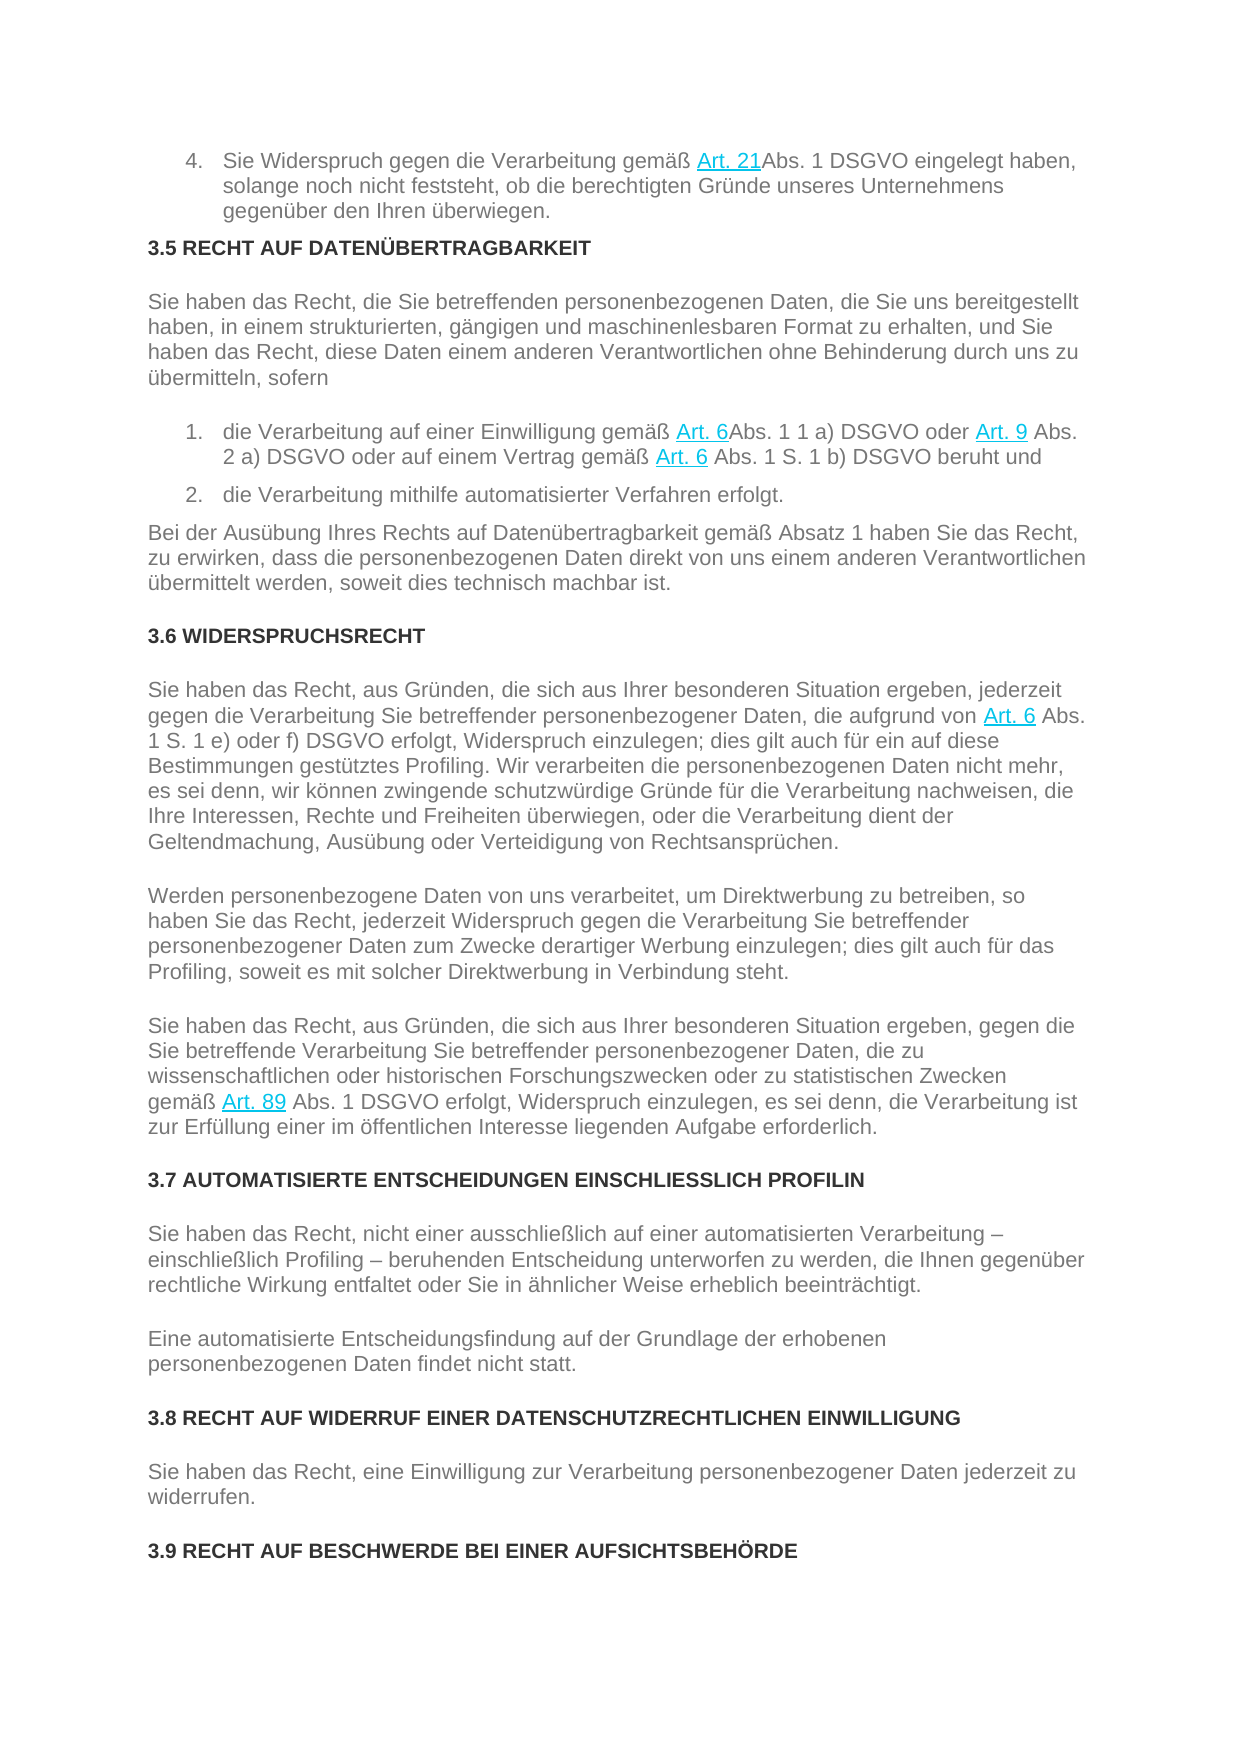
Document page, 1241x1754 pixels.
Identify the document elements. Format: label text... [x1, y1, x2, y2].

text Sie haben das Recht, aus Gründen, die sich aus Ihrer besonderen Situation ergeben, jederzeit gegen die Verarbeitung Sie betreffender personenbezogener Daten, die aufgrund von Art. 6 Abs. 1 S. 1 e) oder f) DSGVO erfolgt, Widerspruch einzulegen; dies gilt auch für ein auf diese Bestimmungen gestütztes Profiling. Wir verarbeiten die personenbezogenen Daten nicht mehr, es sei denn, wir können zwingende schutzwürdige Gründe für die Verarbeitung nachweisen, die Ihre Interessen, Rechte und Freiheiten überwiegen, oder die Verarbeitung dient der Geltendmachung, Ausübung oder Verteidigung von Rechtsansprüchen. [148, 677, 1093, 854]
text Sie haben das Recht, aus Gründen, die sich aus Ihrer besonderen Situation ergeben, gegen die Sie betreffende Verarbeitung Sie betreffender personenbezogener Daten, die zu wissenschaftlichen oder historischen Forschungszwecken oder zu statistischen Zwecken gemäß Art. 89 Abs. 1 DSGVO erfolgt, Widerspruch einzulegen, es sei denn, die Verarbeitung ist zur Erfüllung einer im öffentlichen Interesse liegenden Aufgabe erforderlich. [148, 1013, 1093, 1139]
text Werden personenbezogene Daten von uns verarbeitet, um Direktwerbung zu betreiben, so haben Sie das Recht, jederzeit Widerspruch gegen die Verarbeitung Sie betreffender personenbezogener Daten zum Zwecke derartiger Werbung einzulegen; dies gilt auch für das Profiling, soweit es mit solcher Direktwerbung in Verbindung steht. [148, 883, 1093, 984]
text Sie haben das Recht, eine Einwilligung zur Verarbeitung personenbezogener Daten jederzeit zu widerrufen. [148, 1459, 1093, 1509]
text 3.7 AUTOMATISIERTE ENTSCHEIDUNGEN EINSCHLIESSLICH PROFILIN [148, 1168, 1093, 1192]
text 3.9 RECHT AUF BESCHWERDE BEI EINER AUFSICHTSBEHÖRDE [148, 1538, 1093, 1562]
list die Verarbeitung auf einer Einwilligung gemäß Art. 6Abs. 1 1 a) DSGVO oder Art. 9 Abs. 2 a) DSGVO oder auf einem Vertrag gemäß Art. 6 Abs. 1 S. 1 b) DSGVO beruht und [185, 419, 1093, 469]
list die Verarbeitung mithilfe automatisierter Verfahren erfolgt. [185, 482, 1093, 507]
text Sie haben das Recht, die Sie betreffenden personenbezogenen Daten, die Sie uns bereitgestellt haben, in einem strukturierten, gängigen und maschinenlesbaren Format zu erhalten, und Sie haben das Recht, diese Daten einem anderen Verantwortlichen ohne Behinderung durch uns zu übermitteln, sofern [148, 289, 1093, 390]
text Eine automatisierte Entscheidungsfindung auf der Grundlage der erhobenen personenbezogenen Daten findet nicht statt. [148, 1326, 1093, 1377]
text 3.8 RECHT AUF WIDERRUF EINER DATENSCHUTZRECHTLICHEN EINWILLIGUNG [148, 1406, 1093, 1430]
text Sie haben das Recht, nicht einer ausschließlich auf einer automatisierten Verarbeitung – einschließlich Profiling – beruhenden Entscheidung unterworfen zu werden, die Ihnen gegenüber rechtliche Wirkung entfaltet oder Sie in ähnlicher Weise erheblich beeinträchtigt. [148, 1221, 1093, 1297]
text Bei der Ausübung Ihres Rechts auf Datenübertragbarkeit gemäß Absatz 1 haben Sie das Recht, zu erwirken, dass die personenbezogenen Daten direkt von uns einem anderen Verantwortlichen übermittelt werden, soweit dies technisch machbar ist. [148, 519, 1093, 595]
list Sie Widerspruch gegen die Verarbeitung gemäß Art. 21Abs. 1 DSGVO eingelegt haben, solange noch nicht feststeht, ob die berechtigten Gründe unseres Unternehmens gegenüber den Ihren überwiegen. [185, 148, 1093, 223]
text 3.6 WIDERSPRUCHSRECHT [148, 624, 1093, 648]
text 3.5 RECHT AUF DATENÜBERTRAGBARKEIT [148, 236, 1093, 260]
